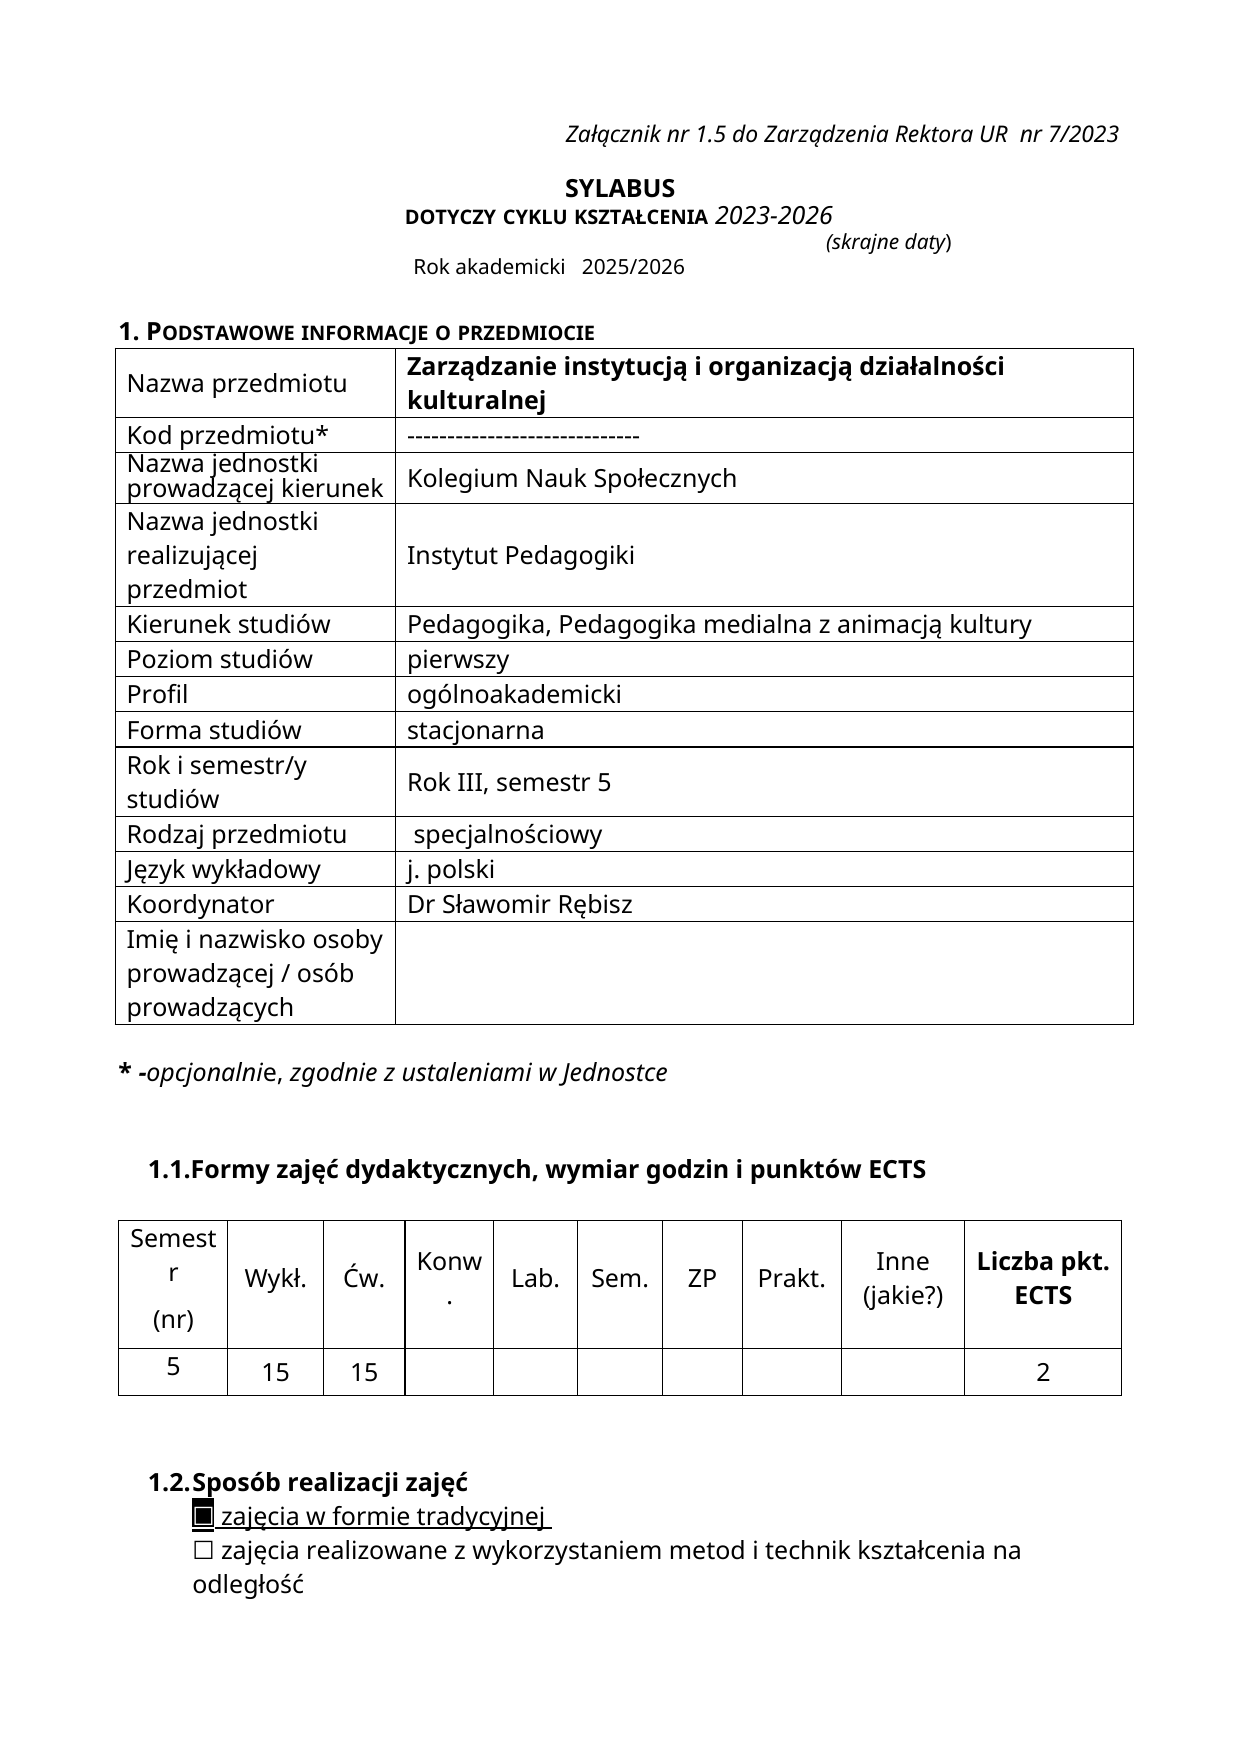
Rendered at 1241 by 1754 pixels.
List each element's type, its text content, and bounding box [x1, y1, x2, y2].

text 1. Podstawowe informacje o przedmiocie [118, 313, 1122, 347]
table_header Wykł. [228, 1221, 323, 1348]
table_header Liczba pkt. ECTS [965, 1221, 1121, 1348]
table_cell 15 [228, 1349, 323, 1395]
text 1.1.Formy zajęć dydaktycznych, wymiar godzin i punktów ECTS [148, 1152, 1122, 1186]
table_cell pierwszy [396, 642, 1133, 676]
text Rok akademicki 2025/2026 [118, 254, 1122, 279]
table_cell Profil [116, 677, 395, 711]
table_cell Poziom studiów [116, 642, 395, 676]
table_cell stacjonarna [396, 712, 1133, 746]
table_cell [578, 1349, 662, 1395]
table_header Nazwa przedmiotu [116, 349, 395, 417]
table_cell Pedagogika, Pedagogika medialna z animacją kultury [396, 607, 1133, 641]
table_header Ćw. [324, 1221, 404, 1348]
table_header Inne (jakie?) [842, 1221, 964, 1348]
text dotyczy cyklu kształcenia 2023-2026 [118, 204, 1122, 229]
table_cell [842, 1349, 964, 1395]
table_cell Imię i nazwisko osoby prowadzącej / osób prowadzących [116, 922, 395, 1024]
table_cell [406, 1349, 493, 1395]
table_cell Język wykładowy [116, 852, 395, 886]
table_cell ogólnoakademicki [396, 677, 1133, 711]
table_cell [663, 1349, 742, 1395]
table_cell Kod przedmiotu* [116, 418, 395, 452]
text * -opcjonalnie, zgodnie z ustaleniami w Jednostce [118, 1054, 1122, 1088]
table_header Lab. [494, 1221, 577, 1348]
text (skrajne daty) [118, 229, 1122, 254]
table_cell ----------------------------- [396, 418, 1133, 452]
table_cell Dr Sławomir Rębisz [396, 887, 1133, 921]
table_cell Kolegium Nauk Społecznych [396, 453, 1133, 503]
text ☐ zajęcia realizowane z wykorzystaniem metod i technik kształcenia na odległość [192, 1532, 1122, 1601]
table_header ZP [663, 1221, 742, 1348]
text ☐ zajęcia w formie tradycyjnej [214, 1498, 1122, 1532]
table_header Zarządzanie instytucją i organizacją działalności kulturalnej [396, 349, 1133, 417]
table_cell Kierunek studiów [116, 607, 395, 641]
table_cell Forma studiów [116, 712, 395, 746]
table_header Prakt. [743, 1221, 841, 1348]
table_header Konw. [406, 1221, 493, 1348]
table_cell Nazwa jednostki prowadzącej kierunek [116, 453, 395, 503]
table_cell Rodzaj przedmiotu [116, 817, 395, 851]
text SYLABUS [118, 170, 1122, 204]
table_cell Rok III, semestr 5 [396, 748, 1133, 816]
table_cell Nazwa jednostki realizującej przedmiot [116, 504, 395, 606]
table_cell specjalnościowy [396, 817, 1133, 851]
table_cell 2 [965, 1349, 1121, 1395]
text Załącznik nr 1.5 do Zarządzenia Rektora UR nr 7/2023 [118, 118, 1122, 149]
table_cell j. polski [396, 852, 1133, 886]
table_cell Koordynator [116, 887, 395, 921]
table_header Semestr (nr) [119, 1221, 227, 1348]
table_header Sem. [578, 1221, 662, 1348]
table_cell [396, 922, 1133, 1024]
table_cell 15 [324, 1349, 404, 1395]
text 1.2. Sposób realizacji zajęć [148, 1464, 1122, 1498]
table_cell [494, 1349, 577, 1395]
table_cell Instytut Pedagogiki [396, 504, 1133, 606]
table_cell Rok i semestr/y studiów [116, 748, 395, 816]
table_cell 5 [119, 1349, 227, 1395]
table_cell [743, 1349, 841, 1395]
